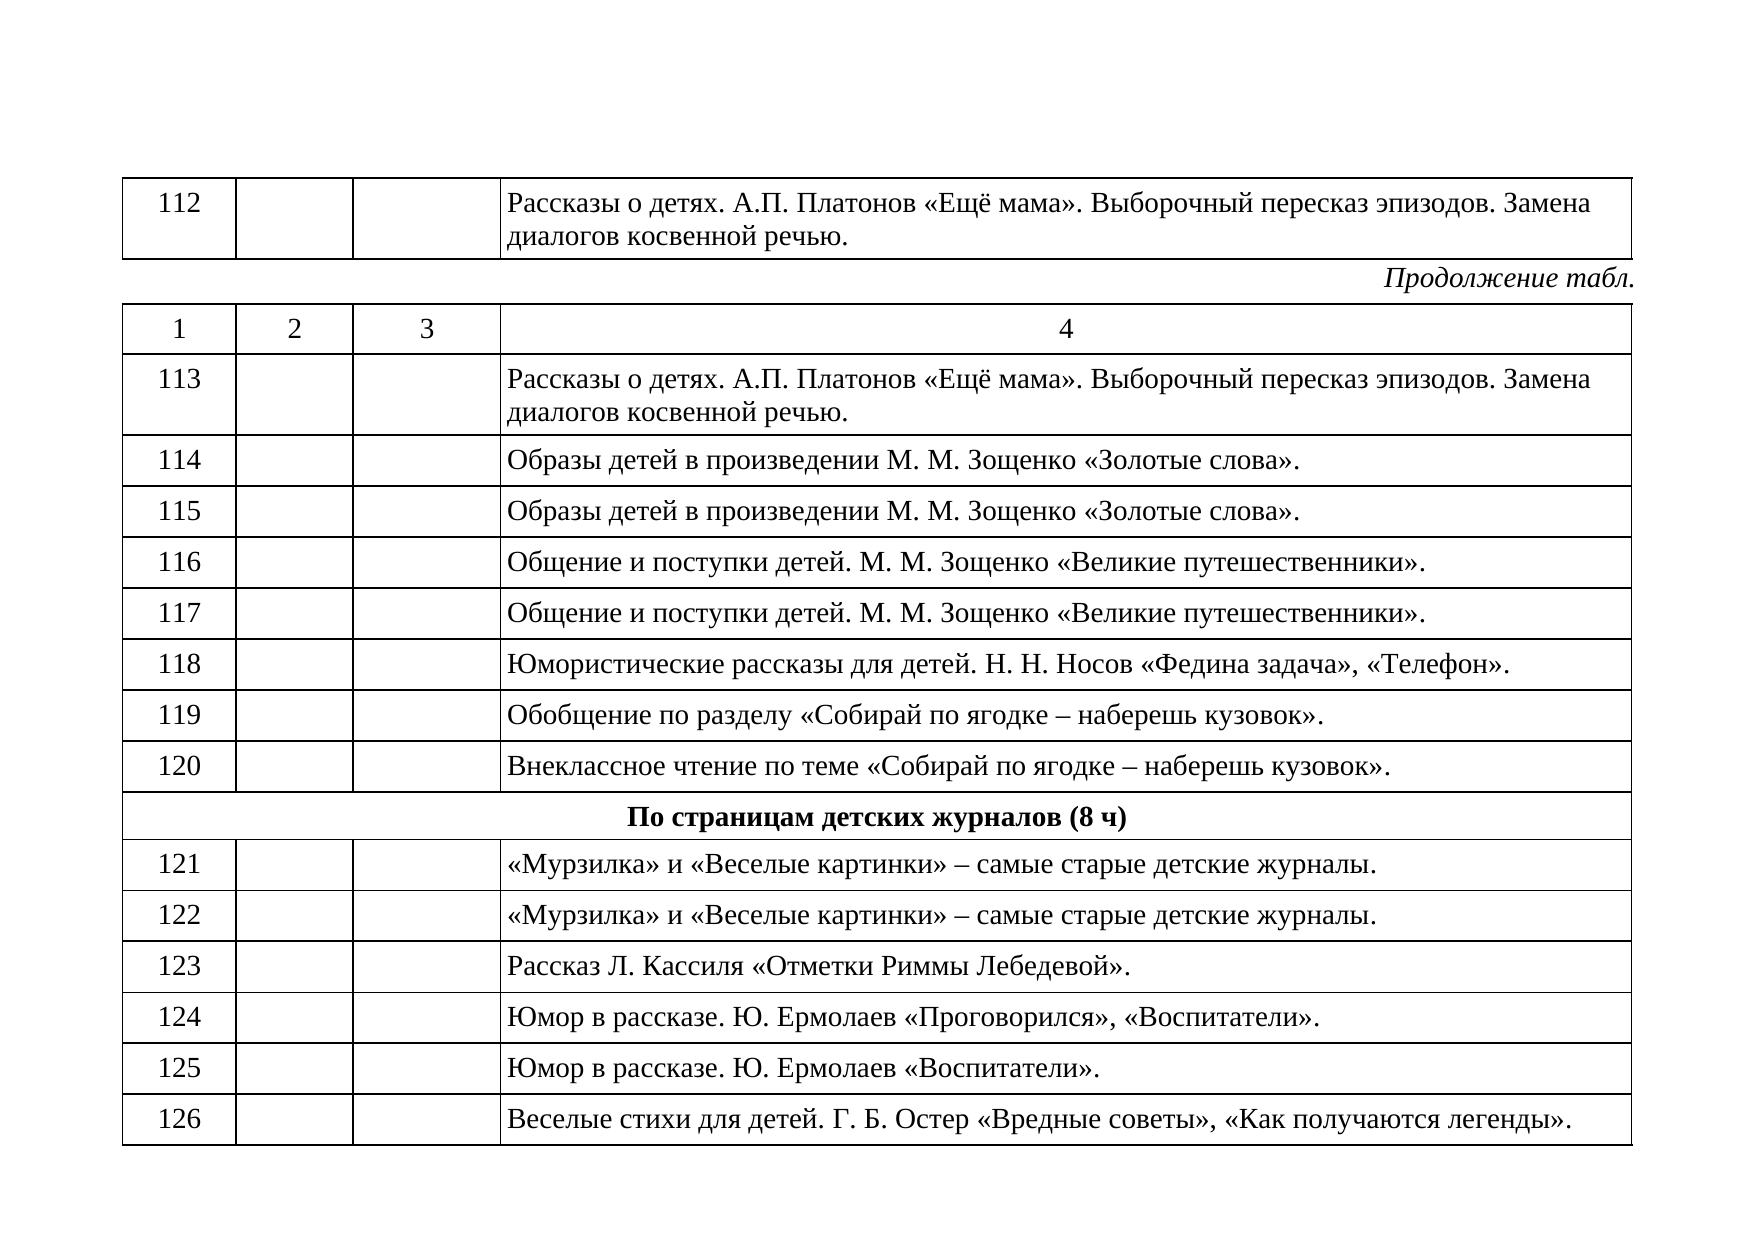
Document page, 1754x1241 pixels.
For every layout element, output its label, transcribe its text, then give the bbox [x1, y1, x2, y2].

table_cell Юмор в рассказе. Ю. Ермолаев «Проговорился», «Воспитатели». [501, 993, 1631, 1042]
table_cell [237, 179, 352, 258]
table_cell Рассказы о детях. А.П. Платонов «Ещё мама». Выборочный пересказ эпизодов. Замена диалогов косвенной речью. [501, 355, 1631, 434]
table_cell [237, 840, 352, 889]
table_cell «Мурзилка» и «Веселые картинки» – самые старые детские журналы. [501, 891, 1631, 940]
table_cell [237, 355, 352, 434]
table_header 3 [354, 305, 500, 353]
table_cell 123 [123, 942, 235, 991]
table_cell [237, 691, 352, 740]
table_cell 113 [123, 355, 235, 434]
table_cell Юмористические рассказы для детей. Н. Н. Носов «Федина задача», «Телефон». [501, 640, 1631, 689]
table_cell 125 [123, 1044, 235, 1093]
table_cell [354, 538, 500, 587]
table_cell 122 [123, 891, 235, 940]
table_cell [354, 891, 500, 940]
table_cell 115 [123, 487, 235, 536]
table_cell [354, 640, 500, 689]
table_cell [237, 1095, 352, 1144]
table_cell Общение и поступки детей. М. М. Зощенко «Великие путешественники». [501, 589, 1631, 638]
table_cell По страницам детских журналов (8 ч) [123, 793, 1631, 838]
table_cell 119 [123, 691, 235, 740]
table_cell [354, 1044, 500, 1093]
table_cell [237, 538, 352, 587]
table_cell «Мурзилка» и «Веселые картинки» – самые старые детские журналы. [501, 840, 1631, 889]
table_cell 124 [123, 993, 235, 1042]
table_cell [237, 1044, 352, 1093]
table_cell [237, 589, 352, 638]
table_cell [354, 179, 500, 258]
table_cell Рассказы о детях. А.П. Платонов «Ещё мама». Выборочный пересказ эпизодов. Замена диалогов косвенной речью. [501, 179, 1631, 258]
table_cell [354, 355, 500, 434]
table_cell [237, 993, 352, 1042]
table_cell Внеклассное чтение по теме «Собирай по ягодке – наберешь кузовок». [501, 742, 1631, 791]
table_cell Рассказ Л. Кассиля «Отметки Риммы Лебедевой». [501, 942, 1631, 991]
table_cell 117 [123, 589, 235, 638]
table_cell [237, 891, 352, 940]
table_cell 118 [123, 640, 235, 689]
table_cell [354, 436, 500, 485]
table_cell Веселые стихи для детей. Г. Б. Остер «Вредные советы», «Как получаются легенды». [501, 1095, 1631, 1144]
table_cell 126 [123, 1095, 235, 1144]
table_cell [237, 742, 352, 791]
table_cell [237, 436, 352, 485]
table_header 1 [123, 305, 235, 353]
table_cell [354, 942, 500, 991]
table_cell [354, 840, 500, 889]
table_cell Обобщение по разделу «Собирай по ягодке – наберешь кузовок». [501, 691, 1631, 740]
table_header 4 [501, 305, 1631, 353]
table_cell Образы детей в произведении М. М. Зощенко «Золотые слова». [501, 436, 1631, 485]
table_cell 121 [123, 840, 235, 889]
table_cell Образы детей в произведении М. М. Зощенко «Золотые слова». [501, 487, 1631, 536]
table_cell [354, 589, 500, 638]
table_cell 112 [123, 179, 235, 258]
table_cell 120 [123, 742, 235, 791]
table_cell 116 [123, 538, 235, 587]
table_cell Общение и поступки детей. М. М. Зощенко «Великие путешественники». [501, 538, 1631, 587]
table_cell [354, 1095, 500, 1144]
table_header 2 [237, 305, 352, 353]
table_cell [354, 487, 500, 536]
table_cell [237, 487, 352, 536]
table_cell [354, 993, 500, 1042]
table_cell [237, 640, 352, 689]
table_cell [354, 742, 500, 791]
text Продолжение табл. [118, 260, 1636, 293]
table_cell [354, 691, 500, 740]
table_cell Юмор в рассказе. Ю. Ермолаев «Воспитатели». [501, 1044, 1631, 1093]
table_cell 114 [123, 436, 235, 485]
table_cell [237, 942, 352, 991]
